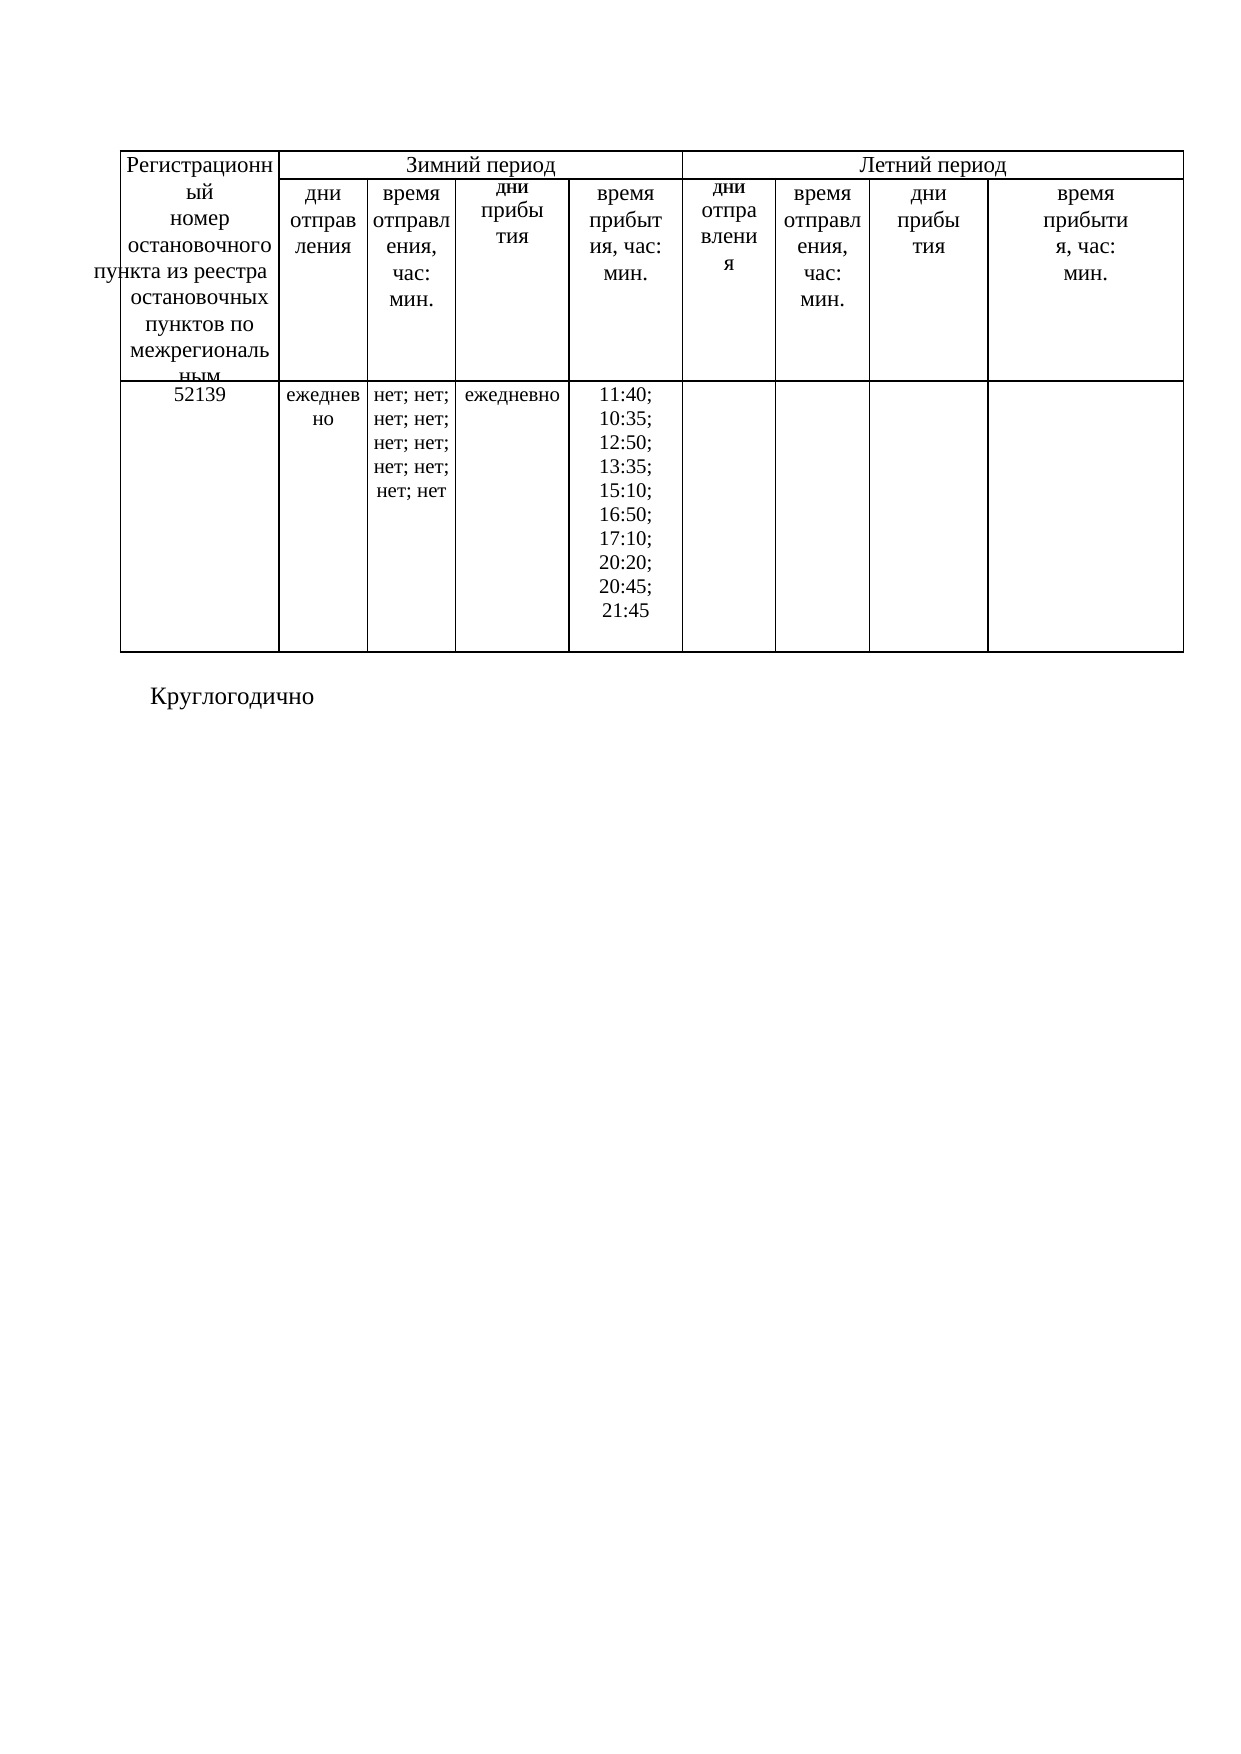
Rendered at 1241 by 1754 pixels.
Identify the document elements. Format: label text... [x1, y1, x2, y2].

text Круглогодично [150, 681, 1090, 710]
table_cell время прибыт ия, час: мин. [570, 180, 682, 380]
table_cell [683, 382, 775, 651]
table_cell время прибыти я, час: мин. [989, 180, 1183, 380]
table_header Летний период [683, 152, 1183, 178]
table_cell 11:40; 10:35; 12:50; 13:35; 15:10; 16:50; 17:10; 20:20; 20:45; 21:45 [570, 382, 682, 651]
table_cell [870, 382, 987, 651]
table_header Зимний период [280, 152, 682, 178]
table_cell ежедневно [456, 382, 568, 651]
table_cell время отправл ения, час: мин. [776, 180, 869, 380]
table_cell ежедневно [280, 382, 367, 651]
table_cell ДНИ прибы тия [456, 180, 568, 380]
table_cell дни прибы тия [870, 180, 987, 380]
table_cell [776, 382, 869, 651]
table_cell ДНИ отпра влени я [683, 180, 775, 380]
table_header Регистрационный номер остановочного пункта из реестра остановочных пунктов по межрегиональным маршрутам регулярных перевозок [121, 152, 278, 380]
table_cell [989, 382, 1183, 651]
table_cell дни отправ ления [280, 180, 367, 380]
table_cell время отправл ения, час: мин. [368, 180, 455, 380]
table_cell 52139 [121, 382, 278, 651]
table_cell нет; нет; нет; нет; нет; нет; нет; нет; нет; нет [368, 382, 455, 651]
